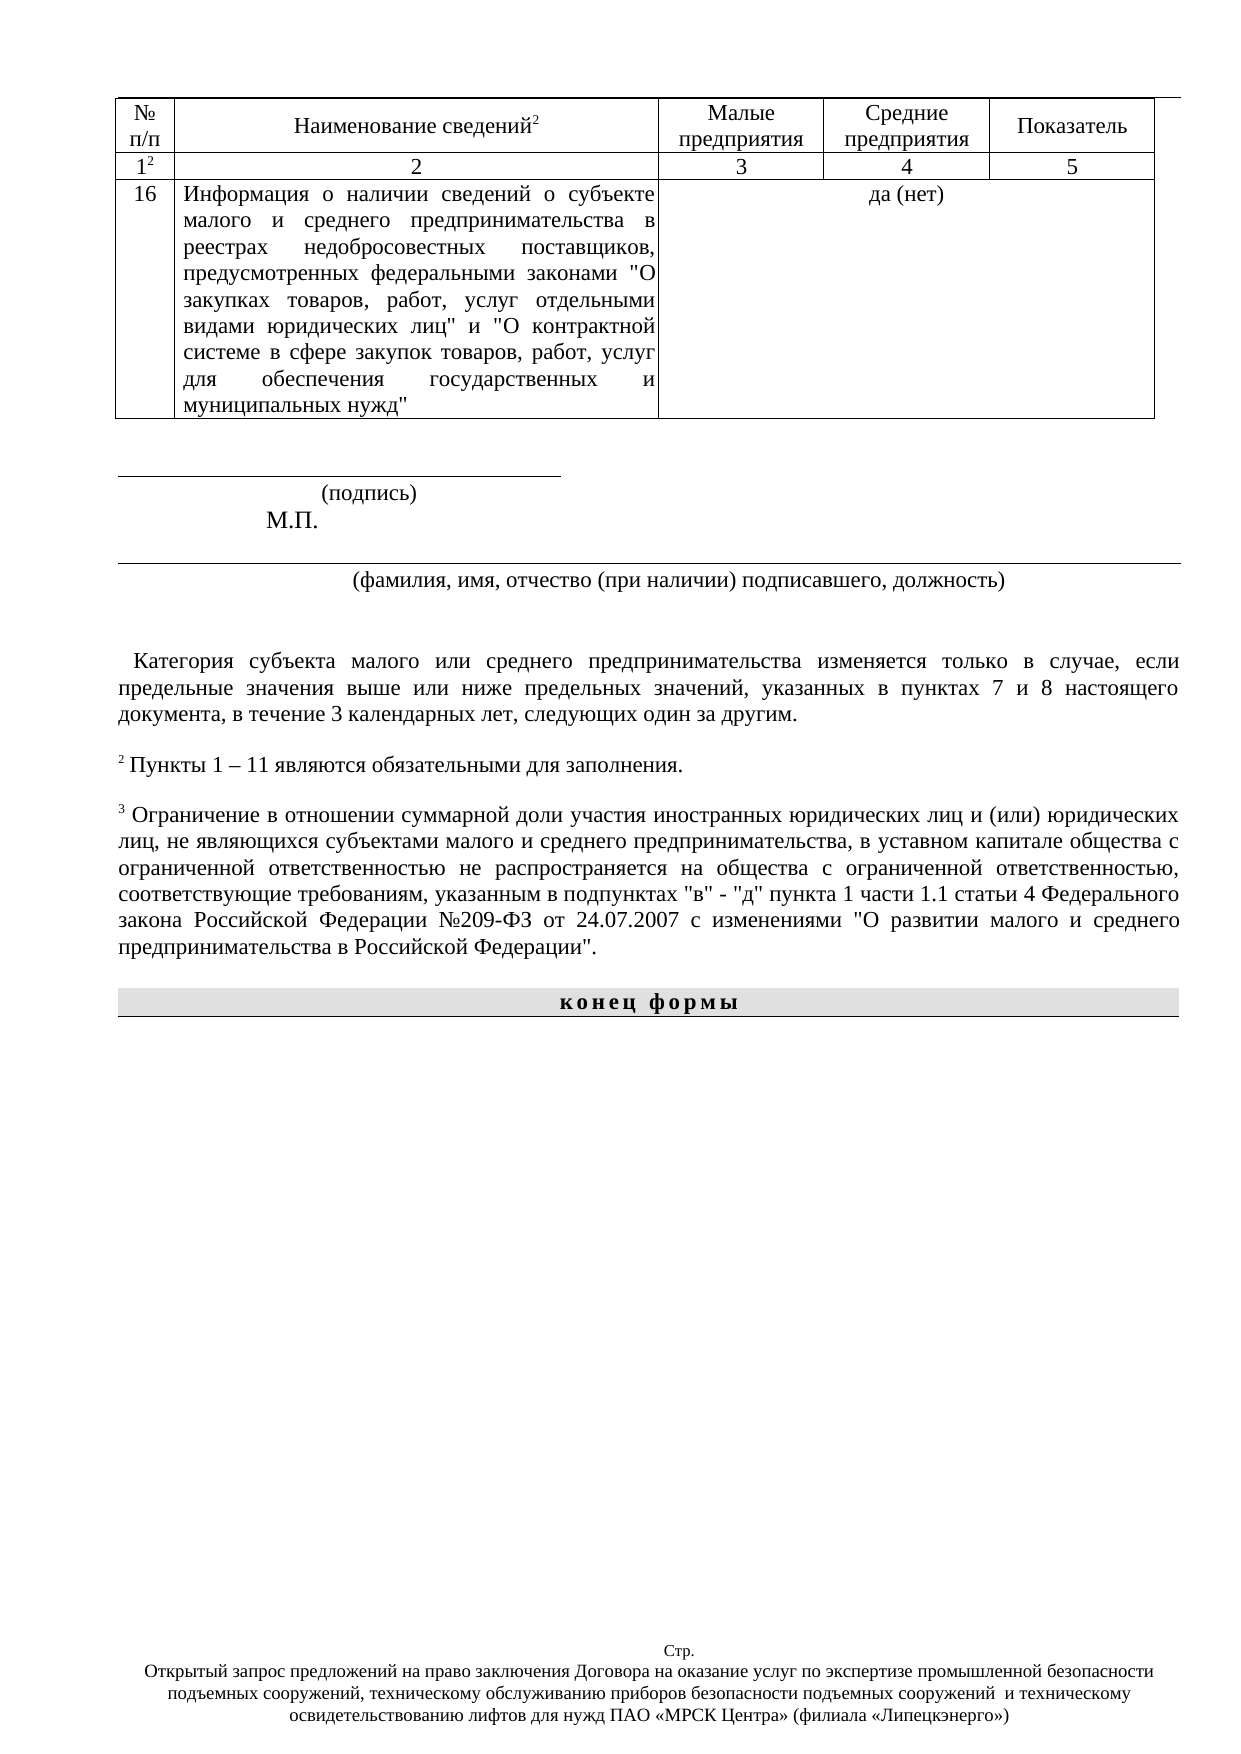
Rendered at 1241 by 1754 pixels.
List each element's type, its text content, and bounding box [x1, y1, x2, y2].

table_cell Информация о наличии сведений о субъекте малого и среднего предпринимательства в реестрах недобросовестных поставщиков, предусмотренных федеральными законами "О закупках товаров, работ, услуг отдельными видами юридических лиц" и "О контрактной системе в сфере закупок товаров, работ, услуг для обеспечения государственных и муниципальных нужд" [175, 180, 658, 417]
table_cell 12 [116, 153, 174, 179]
table_cell 5 [990, 153, 1154, 179]
text 3 Ограничение в отношении суммарной доли участия иностранных юридических лиц и (или) юридических лиц, не являющихся субъектами малого и среднего предпринимательства, в уставном капитале общества с ограниченной ответственностью не распространяется на общества с ограниченной ответственностью, соответствующие требованиям, указанным в подпунктах "в" - "д" пункта 1 части 1.1 статьи 4 Федерального закона Российской Федерации №209-ФЗ от 24.07.2007 с изменениями "О развитии малого и среднего предпринимательства в Российской Федерации". [118, 801, 1181, 959]
table_header Средние предприятия [824, 99, 989, 152]
text (подпись) [118, 477, 561, 505]
table_header № п/п [116, 99, 174, 152]
table_cell 3 [659, 153, 823, 179]
text Категория субъекта малого или среднего предпринимательства изменяется только в случае, если предельные значения выше или ниже предельных значений, указанных в пунктах 7 и 8 настоящего документа, в течение 3 календарных лет, следующих один за другим. [118, 647, 1181, 727]
text конец формы [118, 988, 1179, 1016]
table_cell 16 [116, 180, 174, 417]
table_header Наименование сведений2 [175, 99, 658, 152]
text (фамилия, имя, отчество (при наличии) подписавшего, должность) [118, 564, 1181, 592]
table_cell да (нет) [659, 180, 1154, 417]
table_header Малые предприятия [659, 99, 823, 152]
text 2 Пункты 1 – 11 являются обязательными для заполнения. [118, 751, 1181, 777]
table_header Показатель [990, 99, 1154, 152]
text М.П. [207, 505, 1181, 534]
table_cell 2 [175, 153, 658, 179]
table_cell 4 [824, 153, 989, 179]
